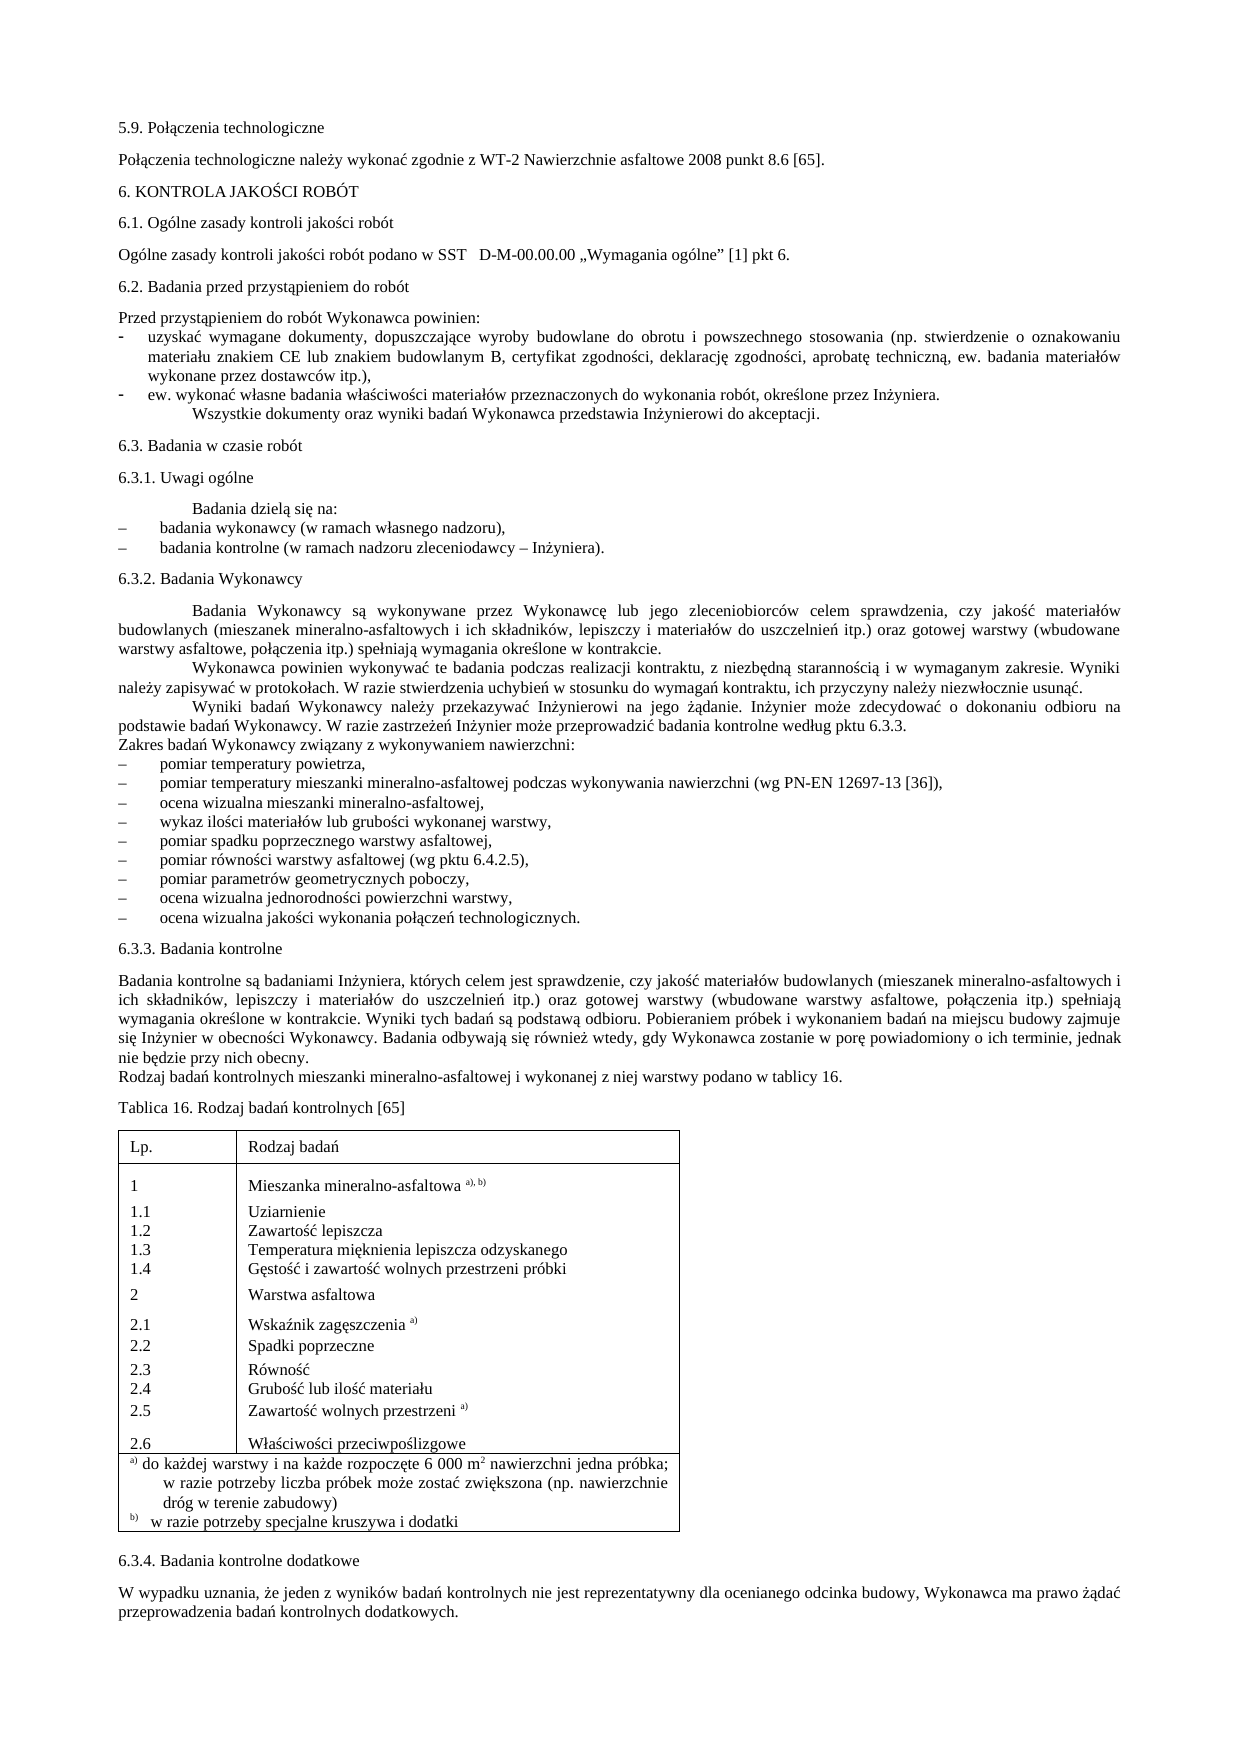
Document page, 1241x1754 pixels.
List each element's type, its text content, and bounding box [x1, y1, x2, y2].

list ocena wizualna mieszanki mineralno-asfaltowej, [118, 792, 1122, 812]
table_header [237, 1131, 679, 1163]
list uzyskać wymagane dokumenty, dopuszczające wyroby budowlane do obrotu i powszechnego stosowania (np. stwierdzenie o oznakowaniu materiału znakiem CE lub znakiem budowlanym B, certyfikat zgodności, deklarację zgodności, aprobatę techniczną, ew. badania materiałów wykonane przez dostawców itp.), [118, 327, 1122, 385]
text Wykonawca powinien wykonywać te badania podczas realizacji kontraktu, z niezbędną starannością i w wymaganym zakresie. Wyniki należy zapisywać w protokołach. W razie stwierdzenia uchybień w stosunku do wymagań kontraktu, ich przyczyny należy niezwłocznie usunąć. [118, 658, 1122, 697]
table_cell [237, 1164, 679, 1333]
list ocena wizualna jednorodności powierzchni warstwy, [118, 888, 1122, 907]
list Przed przystąpieniem do robót Wykonawca powinien: [118, 308, 1122, 327]
text 6. KONTROLA JAKOŚCI ROBÓT [118, 181, 1122, 201]
text 5.9. Połączenia technologiczne [118, 118, 1122, 137]
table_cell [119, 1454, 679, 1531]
text Tablica 16. Rodzaj badań kontrolnych [65] [118, 1098, 1122, 1117]
text 6.3.3. Badania kontrolne [118, 939, 1122, 958]
list badania kontrolne (w ramach nadzoru zleceniodawcy – Inżyniera). [118, 537, 1122, 557]
list Ogólne zasady kontroli jakości robót podano w SST D-M-00.00.00 „Wymagania ogólne” [1] pkt 6. [118, 245, 1122, 264]
text 6.3.1. Uwagi ogólne [118, 467, 1122, 487]
text 6.3.4. Badania kontrolne dodatkowe [118, 1551, 1122, 1570]
list 6.1. Ogólne zasady kontroli jakości robót [118, 213, 1122, 232]
list ew. wykonać własne badania właściwości materiałów przeznaczonych do wykonania robót, określone przez Inżyniera. [118, 385, 1122, 404]
text W wypadku uznania, że jeden z wyników badań kontrolnych nie jest reprezentatywny dla ocenianego odcinka budowy, Wykonawca ma prawo żądać przeprowadzenia badań kontrolnych dodatkowych. [118, 1583, 1122, 1621]
text Badania kontrolne są badaniami Inżyniera, których celem jest sprawdzenie, czy jakość materiałów budowlanych (mieszanek mineralno-asfaltowych i ich składników, lepiszczy i materiałów do uszczelnień itp.) oraz gotowej warstwy (wbudowane warstwy asfaltowe, połączenia itp.) spełniają wymagania określone w kontrakcie. Wyniki tych badań są podstawą odbioru. Pobieraniem próbek i wykonaniem badań na miejscu budowy zajmuje się Inżynier w obecności Wykonawcy. Badania odbywają się również wtedy, gdy Wykonawca zostanie w porę powiadomiony o ich terminie, jednak nie będzie przy nich obecny. [118, 971, 1122, 1067]
text Badania Wykonawcy są wykonywane przez Wykonawcę lub jego zleceniobiorców celem sprawdzenia, czy jakość materiałów budowlanych (mieszanek mineralno-asfaltowych i ich składników, lepiszczy i materiałów do uszczelnień itp.) oraz gotowej warstwy (wbudowane warstwy asfaltowe, połączenia itp.) spełniają wymagania określone w kontrakcie. [118, 601, 1122, 658]
list pomiar parametrów geometrycznych poboczy, [118, 869, 1122, 888]
list badania wykonawcy (w ramach własnego nadzoru), [118, 518, 1122, 537]
text Połączenia technologiczne należy wykonać zgodnie z WT-2 Nawierzchnie asfaltowe 2008 punkt 8.6 [65]. [118, 150, 1122, 169]
list 6.2. Badania przed przystąpieniem do robót [118, 276, 1122, 296]
text Badania dzielą się na: [118, 499, 1122, 518]
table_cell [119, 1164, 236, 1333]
list pomiar spadku poprzecznego warstwy asfaltowej, [118, 831, 1122, 850]
text Zakres badań Wykonawcy związany z wykonywaniem nawierzchni: [118, 735, 1122, 754]
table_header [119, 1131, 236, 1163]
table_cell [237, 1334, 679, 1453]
list pomiar temperatury powietrza, [118, 754, 1122, 773]
text Rodzaj badań kontrolnych mieszanki mineralno-asfaltowej i wykonanej z niej warstwy podano w tablicy 16. [118, 1067, 1122, 1086]
list pomiar temperatury mieszanki mineralno-asfaltowej podczas wykonywania nawierzchni (wg PN-EN 12697-13 [36]), [118, 773, 1122, 792]
list wykaz ilości materiałów lub grubości wykonanej warstwy, [118, 812, 1122, 831]
list 6.3. Badania w czasie robót [118, 436, 1122, 455]
list ocena wizualna jakości wykonania połączeń technologicznych. [118, 907, 1122, 927]
text 6.3.2. Badania Wykonawcy [118, 569, 1122, 588]
text Wszystkie dokumenty oraz wyniki badań Wykonawca przedstawia Inżynierowi do akceptacji. [118, 404, 1122, 423]
list pomiar równości warstwy asfaltowej (wg pktu 6.4.2.5), [118, 850, 1122, 869]
text Wyniki badań Wykonawcy należy przekazywać Inżynierowi na jego żądanie. Inżynier może zdecydować o dokonaniu odbioru na podstawie badań Wykonawcy. W razie zastrzeżeń Inżynier może przeprowadzić badania kontrolne według pktu 6.3.3. [118, 697, 1122, 735]
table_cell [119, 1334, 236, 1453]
